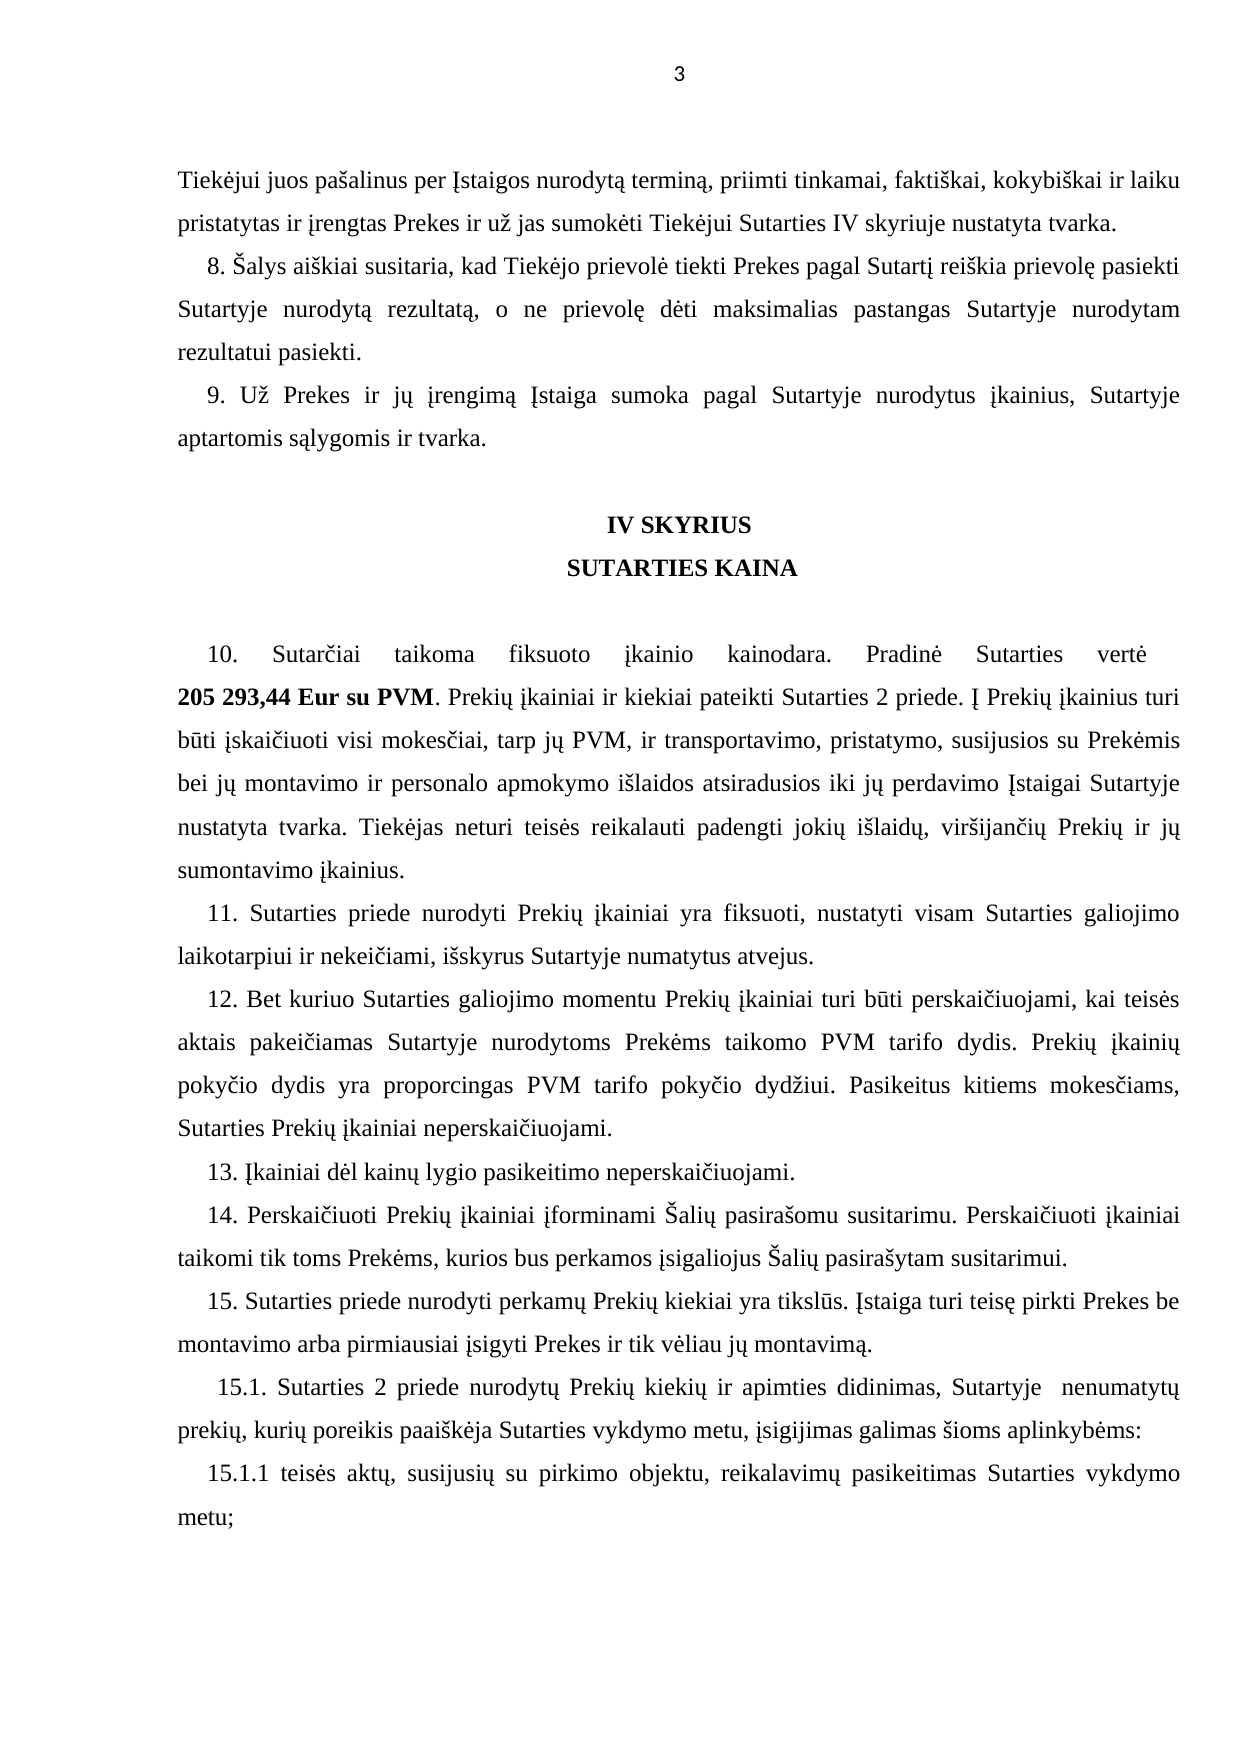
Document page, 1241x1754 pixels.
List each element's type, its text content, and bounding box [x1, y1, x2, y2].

text 15.1. Sutarties 2 priede nurodytų Prekių kiekių ir apimties didinimas, Sutartyje nenumatytų prekių, kurių poreikis paaiškėja Sutarties vykdymo metu, įsigijimas galimas šioms aplinkybėms: [177, 1372, 1181, 1444]
text 11. Sutarties priede nurodyti Prekių įkainiai yra fiksuoti, nustatyti visam Sutarties galiojimo laikotarpiui ir nekeičiami, išskyrus Sutartyje numatytus atvejus. [177, 898, 1181, 970]
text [177, 165, 1181, 237]
text IV SKYRIUS [177, 510, 1181, 538]
text 10. Sutarčiai taikoma fiksuoto įkainio kainodara. Pradinė Sutarties vertė 205 293,44 Eur su PVM. Prekių įkainiai ir kiekiai pateikti Sutarties 2 priede. Į Prekių įkainius turi būti įskaičiuoti visi mokesčiai, tarp jų PVM, ir transportavimo, pristatymo, susijusios su Prekėmis bei jų montavimo ir personalo apmokymo išlaidos atsiradusios iki jų perdavimo Įstaigai Sutartyje nustatyta tvarka. Tiekėjas neturi teisės reikalauti padengti jokių išlaidų, viršijančių Prekių ir jų sumontavimo įkainius. [177, 639, 1181, 883]
text 12. Bet kuriuo Sutarties galiojimo momentu Prekių įkainiai turi būti perskaičiuojami, kai teisės aktais pakeičiamas Sutartyje nurodytoms Prekėms taikomo PVM tarifo dydis. Prekių įkainių pokyčio dydis yra proporcingas PVM tarifo pokyčio dydžiui. Pasikeitus kitiems mokesčiams, Sutarties Prekių įkainiai neperskaičiuojami. [177, 984, 1181, 1142]
text 9. Už Prekes ir jų įrengimą Įstaiga sumoka pagal Sutartyje nurodytus įkainius, Sutartyje aptartomis sąlygomis ir tvarka. [177, 380, 1181, 452]
text 15.1.1 teisės aktų, susijusių su pirkimo objektu, reikalavimų pasikeitimas Sutarties vykdymo metu; [177, 1458, 1181, 1530]
text 15. Sutarties priede nurodyti perkamų Prekių kiekiai yra tikslūs. Įstaiga turi teisę pirkti Prekes be montavimo arba pirmiausiai įsigyti Prekes ir tik vėliau jų montavimą. [177, 1286, 1181, 1358]
text 13. Įkainiai dėl kainų lygio pasikeitimo neperskaičiuojami. [177, 1157, 1181, 1185]
text SUTARTIES KAINA [177, 553, 1181, 582]
text 14. Perskaičiuoti Prekių įkainiai įforminami Šalių pasirašomu susitarimu. Perskaičiuoti įkainiai taikomi tik toms Prekėms, kurios bus perkamos įsigaliojus Šalių pasirašytam susitarimui. [177, 1200, 1181, 1272]
text 8. Šalys aiškiai susitaria, kad Tiekėjo prievolė tiekti Prekes pagal Sutartį reiškia prievolę pasiekti Sutartyje nurodytą rezultatą, o ne prievolę dėti maksimalias pastangas Sutartyje nurodytam rezultatui pasiekti. [177, 251, 1181, 366]
